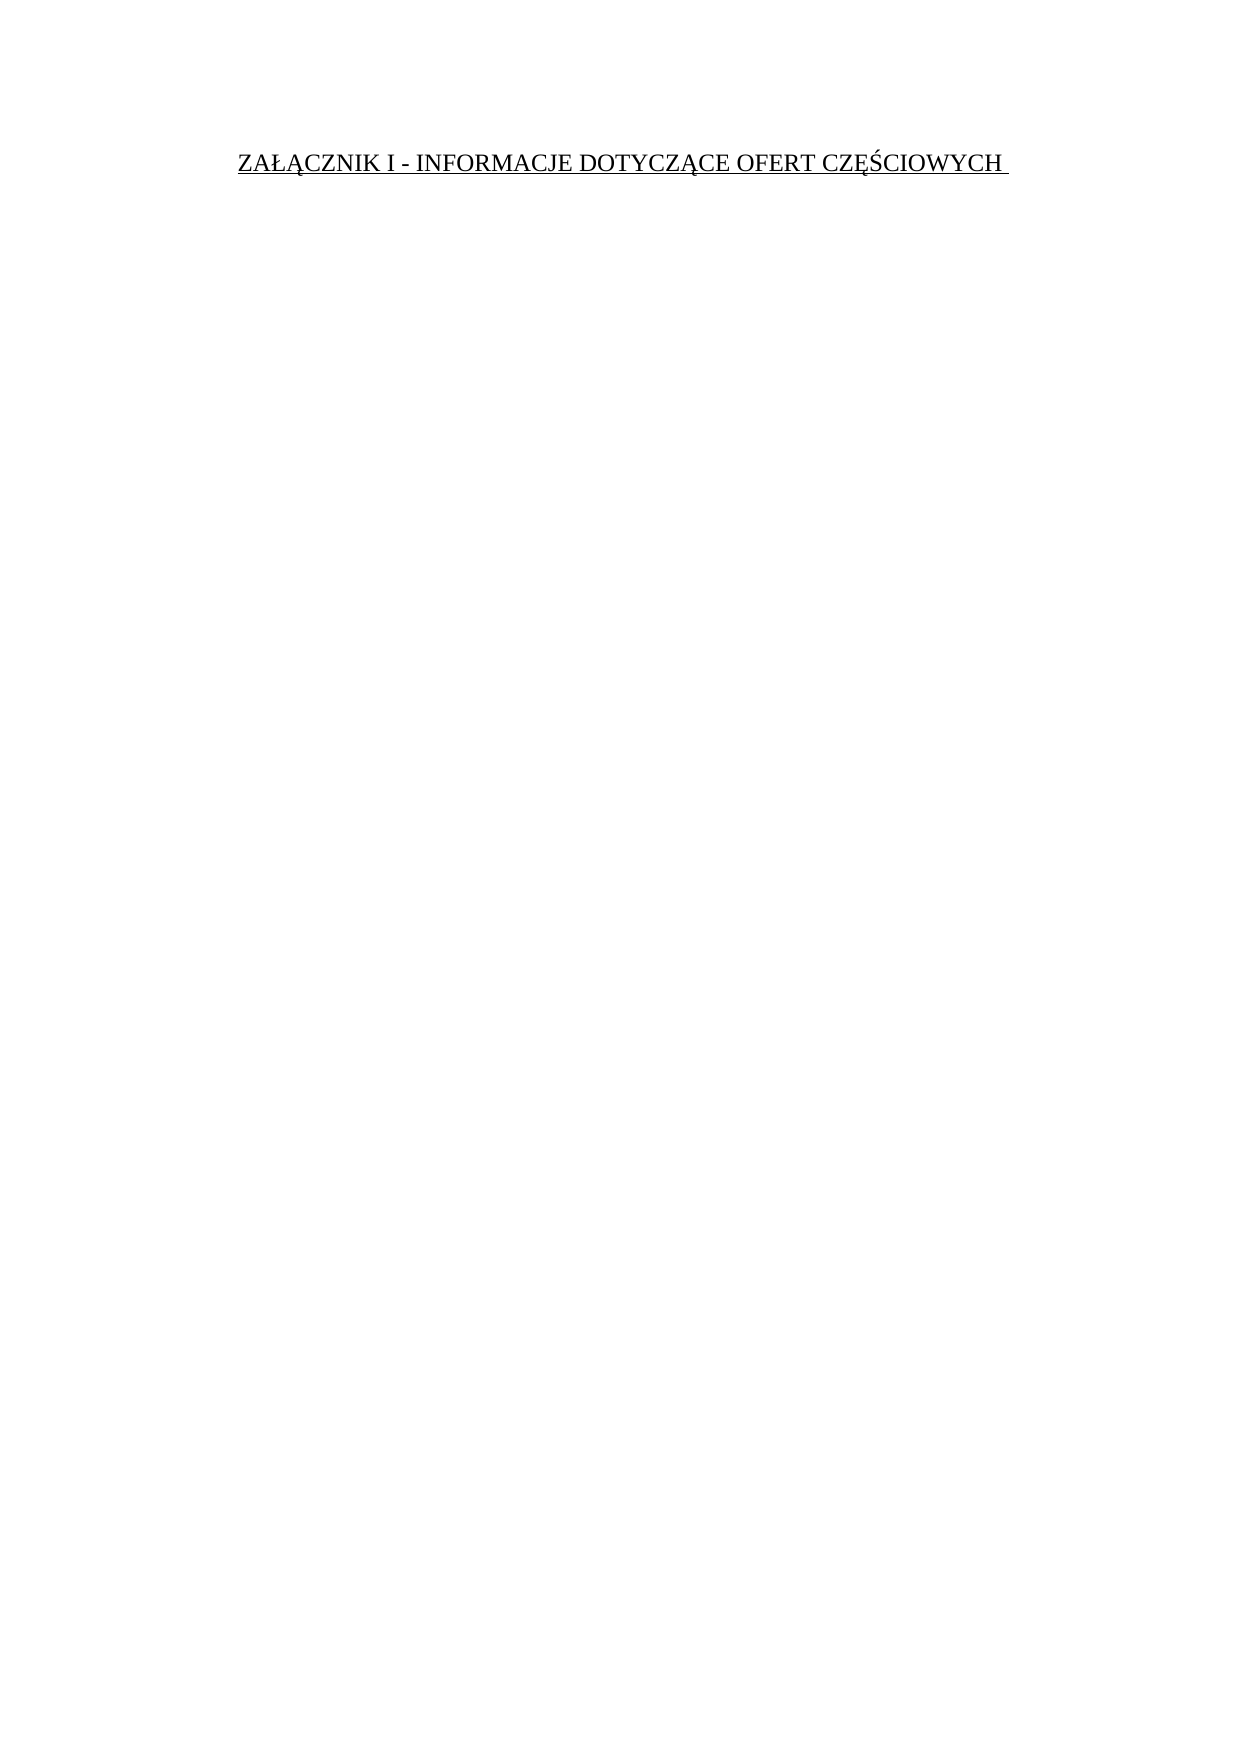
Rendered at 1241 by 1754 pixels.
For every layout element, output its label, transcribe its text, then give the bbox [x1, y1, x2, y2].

text ZAŁĄCZNIK I - INFORMACJE DOTYCZĄCE OFERT CZĘŚCIOWYCH [148, 148, 1093, 176]
